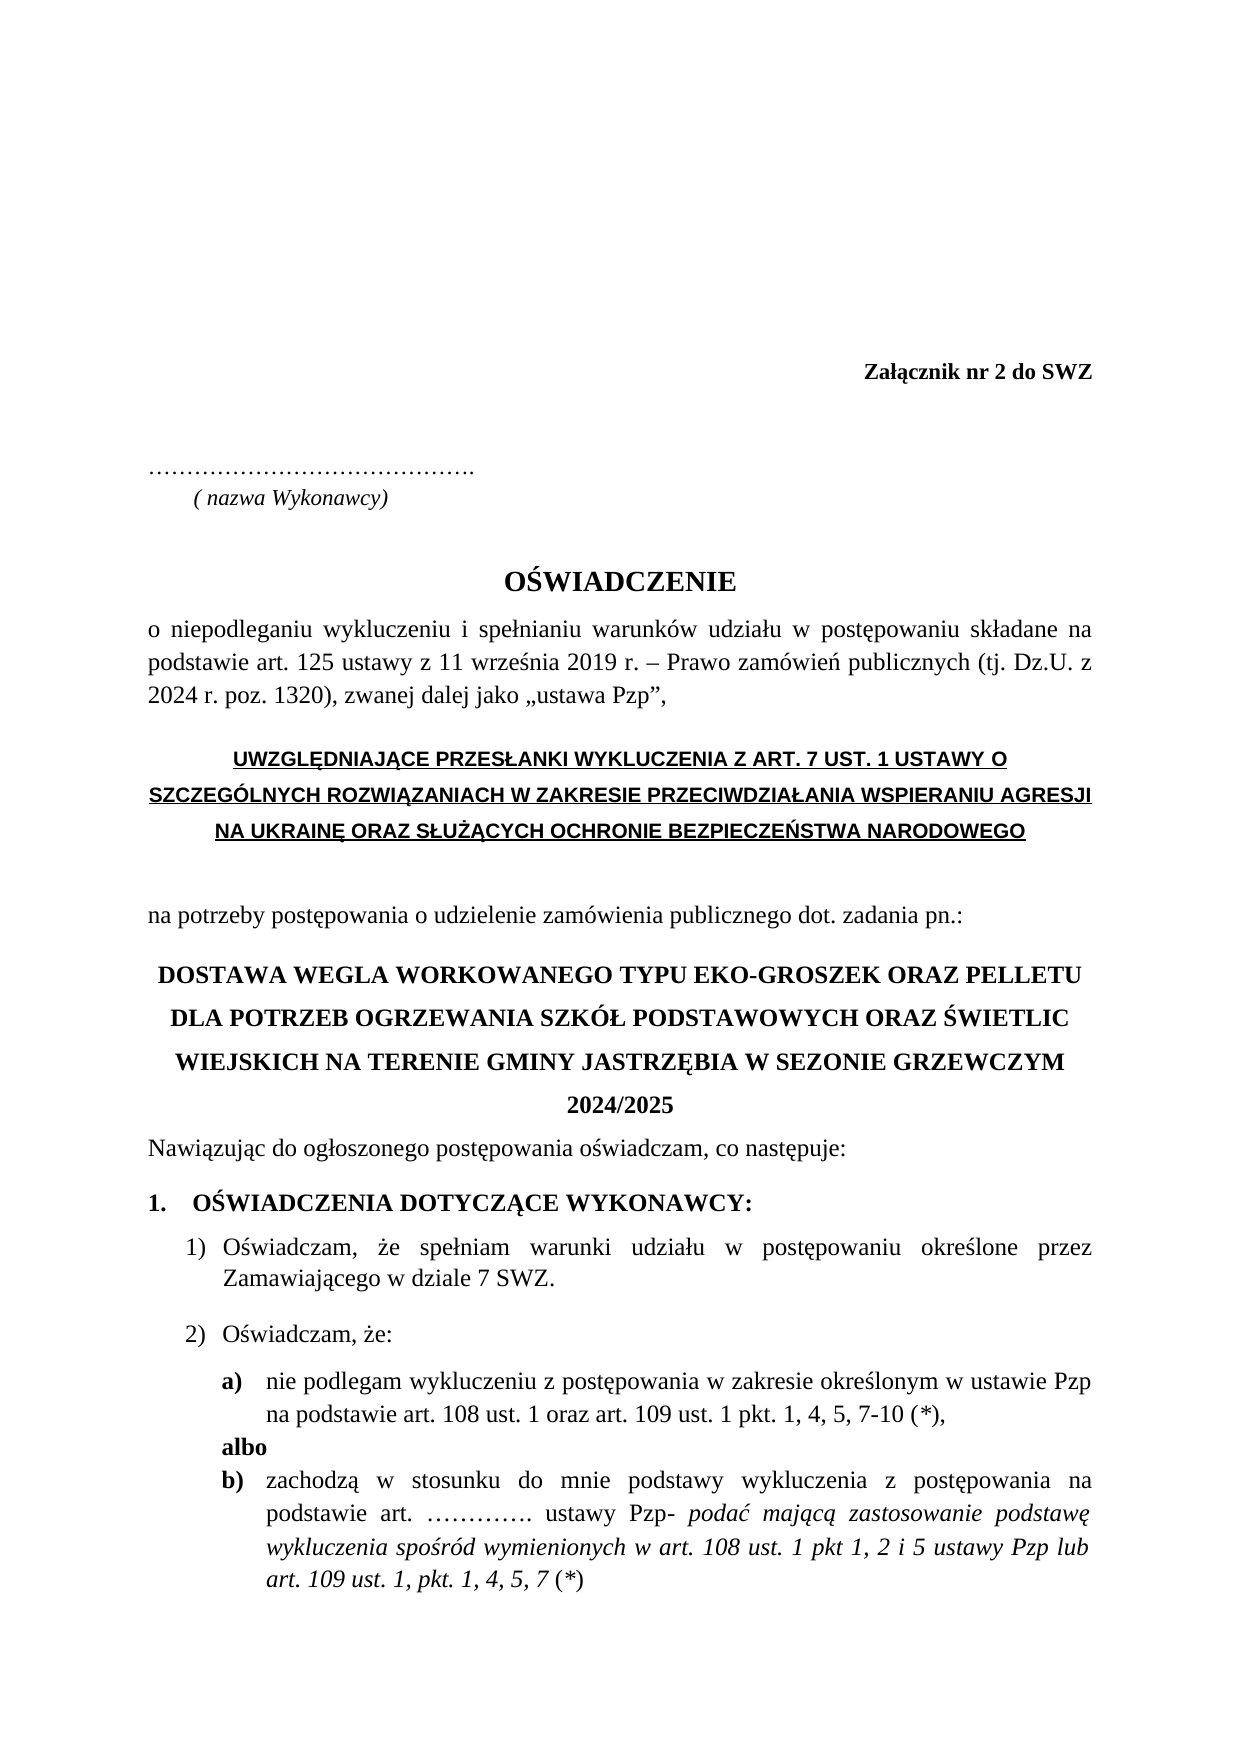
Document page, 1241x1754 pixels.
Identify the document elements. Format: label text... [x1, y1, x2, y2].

text Załącznik nr 2 do SWZ [590, 358, 1093, 385]
text ……………………………………. [148, 453, 1095, 480]
text UWZGLĘDNIAJĄCE PRZESŁANKI WYKLUCZENIA Z ART. 7 UST. 1 USTAWY o szczególnych rozwiązaniach w zakresie przeciwdziałania wspieraniu agresji na Ukrainę oraz służących ochronie bezpieczeństwa narodowego [148, 747, 1093, 842]
list nie podlegam wykluczeniu z postępowania w zakresie określonym w ustawie Pzp na podstawie art. 108 ust. 1 oraz art. 109 ust. 1 pkt. 1, 4, 5, 7-10 (*), [221, 1366, 1093, 1428]
list zachodzą w stosunku do mnie podstawy wykluczenia z postępowania na podstawie art. …………. ustawy Pzp- podać mającą zastosowanie podstawę wykluczenia spośród wymienionych w art. 108 ust. 1 pkt 1, 2 i 5 ustawy Pzp lub art. 109 ust. 1, pkt. 1, 4, 5, 7 (*) [221, 1466, 1093, 1593]
list Oświadczam, że spełniam warunki udziału w postępowaniu określone przez Zamawiającego w dziale 7 SWZ. [185, 1232, 1093, 1291]
text albo [221, 1432, 1093, 1461]
list Oświadczam, że: [185, 1319, 1093, 1347]
list OŚWIADCZENIA DOTYCZĄCE WYKONAWCY: [148, 1188, 1093, 1217]
text DOSTAWA WEGLA WORKOWANEGO TYPU EKO-GROSZEK ORAZ PELLETU DLA POTRZEB OGRZEWANIA SZKÓŁ PODSTAWOWYCH ORAZ ŚWIETLIC WIEJSKICH NA TERENIE GMINY JASTRZĘBIA W SEZONIE GRZEWCZYM 2024/2025 [148, 960, 1093, 1118]
text OŚWIADCZENIE [148, 564, 1093, 598]
text ( nazwa Wykonawcy) [148, 484, 1093, 510]
text na potrzeby postępowania o udzielenie zamówienia publicznego dot. zadania pn.: [148, 900, 1095, 929]
text Nawiązując do ogłoszonego postępowania oświadczam, co następuje: [148, 1133, 1093, 1162]
text o niepodleganiu wykluczeniu i spełnianiu warunków udziału w postępowaniu składane na podstawie art. 125 ustawy z 11 września 2019 r. – Prawo zamówień publicznych (tj. Dz.U. z 2024 r. poz. 1320), zwanej dalej jako „ustawa Pzp”, [148, 614, 1093, 709]
